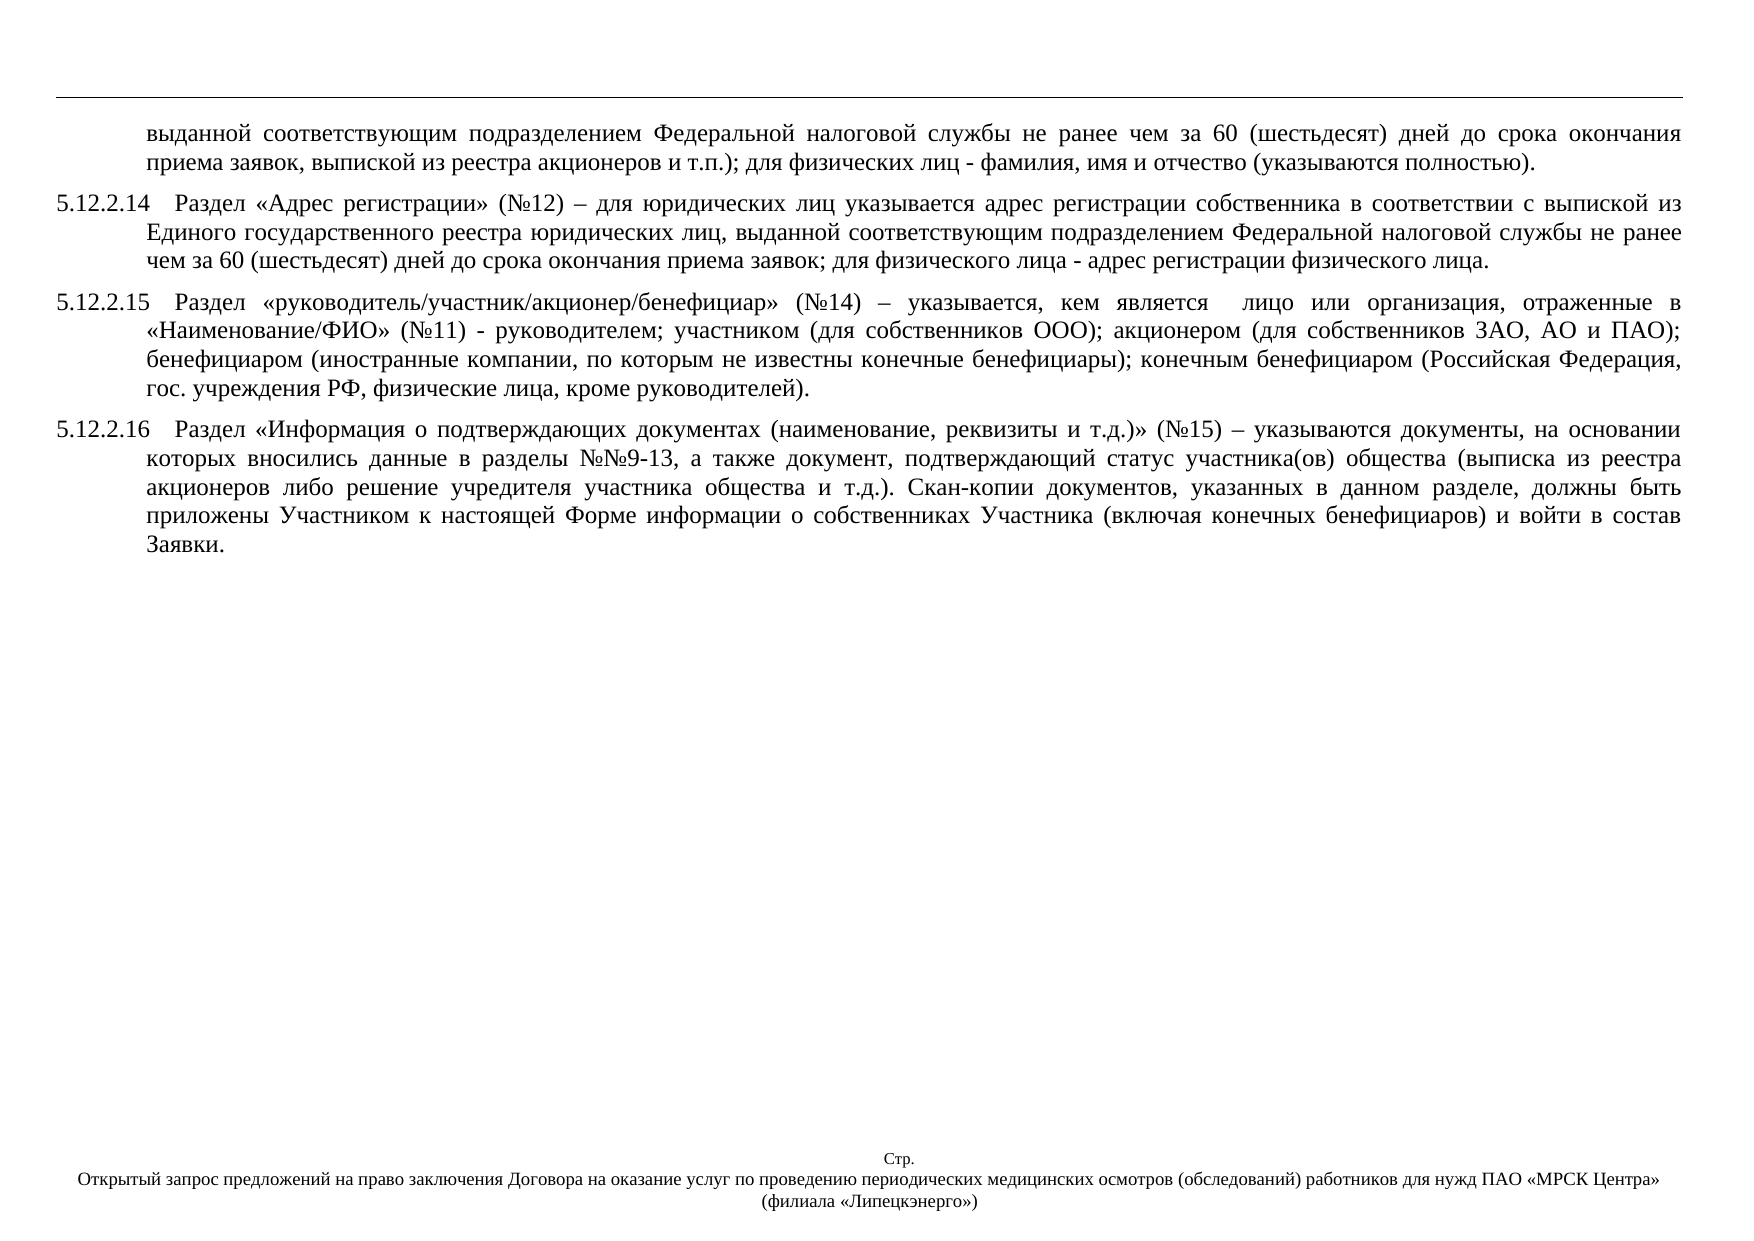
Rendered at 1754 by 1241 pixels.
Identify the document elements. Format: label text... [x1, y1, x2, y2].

list Раздел «руководитель/участник/акционер/бенефициар» (№14) – указывается, кем является лицо или организация, отраженные в «Наименование/ФИО» (№11) - руководителем; участником (для собственников ООО); акционером (для собственников ЗАО, АО и ПАО); бенефициаром (иностранные компании, по которым не известны конечные бенефициары); конечным бенефициаром (Российская Федерация, гос. учреждения РФ, физические лица, кроме руководителей). [56, 287, 1683, 402]
list Раздел «Информация о подтверждающих документах (наименование, реквизиты и т.д.)» (№15) – указываются документы, на основании которых вносились данные в разделы №№9-13, а также документ, подтверждающий статус участника(ов) общества (выписка из реестра акционеров либо решение учредителя участника общества и т.д.). Скан-копии документов, указанных в данном разделе, должны быть приложены Участником к настоящей Форме информации о собственниках Участника (включая конечных бенефициаров) и войти в состав Заявки. [56, 414, 1683, 558]
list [56, 118, 1683, 176]
list Раздел «Адрес регистрации» (№12) – для юридических лиц указывается адрес регистрации собственника в соответствии с выпиской из Единого государственного реестра юридических лиц, выданной соответствующим подразделением Федеральной налоговой службы не ранее чем за 60 (шестьдесят) дней до срока окончания приема заявок; для физического лица - адрес регистрации физического лица. [56, 188, 1683, 274]
